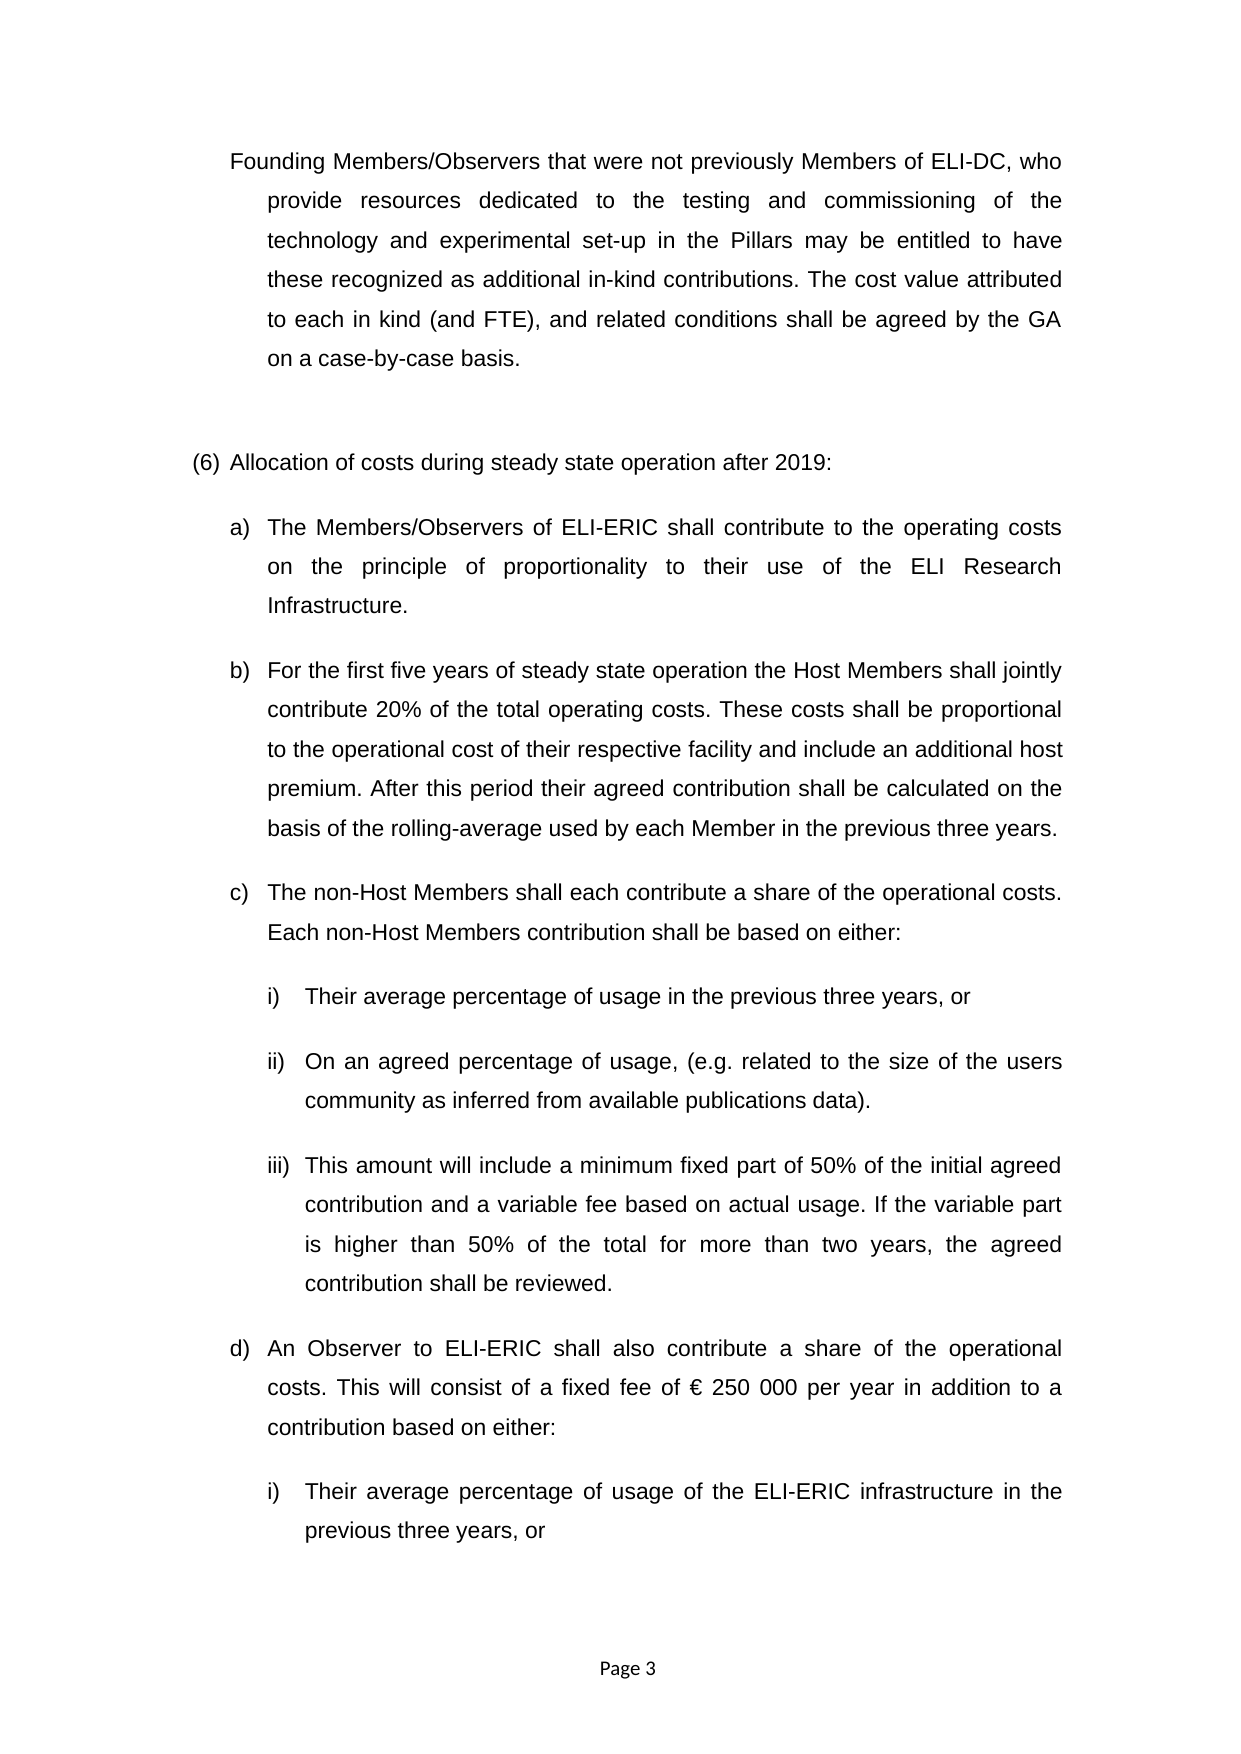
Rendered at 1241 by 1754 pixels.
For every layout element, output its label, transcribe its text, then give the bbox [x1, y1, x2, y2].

subtitle The Members/Observers of ELI-ERIC shall contribute to the operating costs on the principle of proportionality to their use of the ELI Research Infrastructure. [229, 513, 1063, 619]
subtitle Their average percentage of usage of the ELI-ERIC infrastructure in the previous three years, or [267, 1478, 1063, 1544]
subtitle This amount will include a minimum fixed part of 50% of the initial agreed contribution and a variable fee based on actual usage. If the variable part is higher than 50% of the total for more than two years, the agreed contribution shall be reviewed. [267, 1152, 1063, 1296]
subtitle Allocation of costs during steady state operation after 2019: [192, 449, 1063, 475]
subtitle Their average percentage of usage in the previous three years, or [267, 983, 1063, 1009]
subtitle For the first five years of steady state operation the Host Members shall jointly contribute 20% of the total operating costs. These costs shall be proportional to the operational cost of their respective facility and include an additional host premium. After this period their agreed contribution shall be calculated on the basis of the rolling-average used by each Member in the previous three years. [229, 657, 1063, 841]
subtitle On an agreed percentage of usage, (e.g. related to the size of the users community as inferred from available publications data). [267, 1048, 1063, 1113]
subtitle An Observer to ELI-ERIC shall also contribute a share of the operational costs. This will consist of a fixed fee of € 250 000 per year in addition to a contribution based on either: [229, 1334, 1063, 1440]
subtitle Founding Members/Observers that were not previously Members of ELI-DC, who provide resources dedicated to the testing and commissioning of the technology and experimental set-up in the Pillars may be entitled to have these recognized as additional in-kind contributions. The cost value attributed to each in kind (and FTE), and related conditions shall be agreed by the GA on a case-by-case basis. [229, 148, 1063, 371]
subtitle The non-Host Members shall each contribute a share of the operational costs. Each non-Host Members contribution shall be based on either: [229, 879, 1063, 945]
